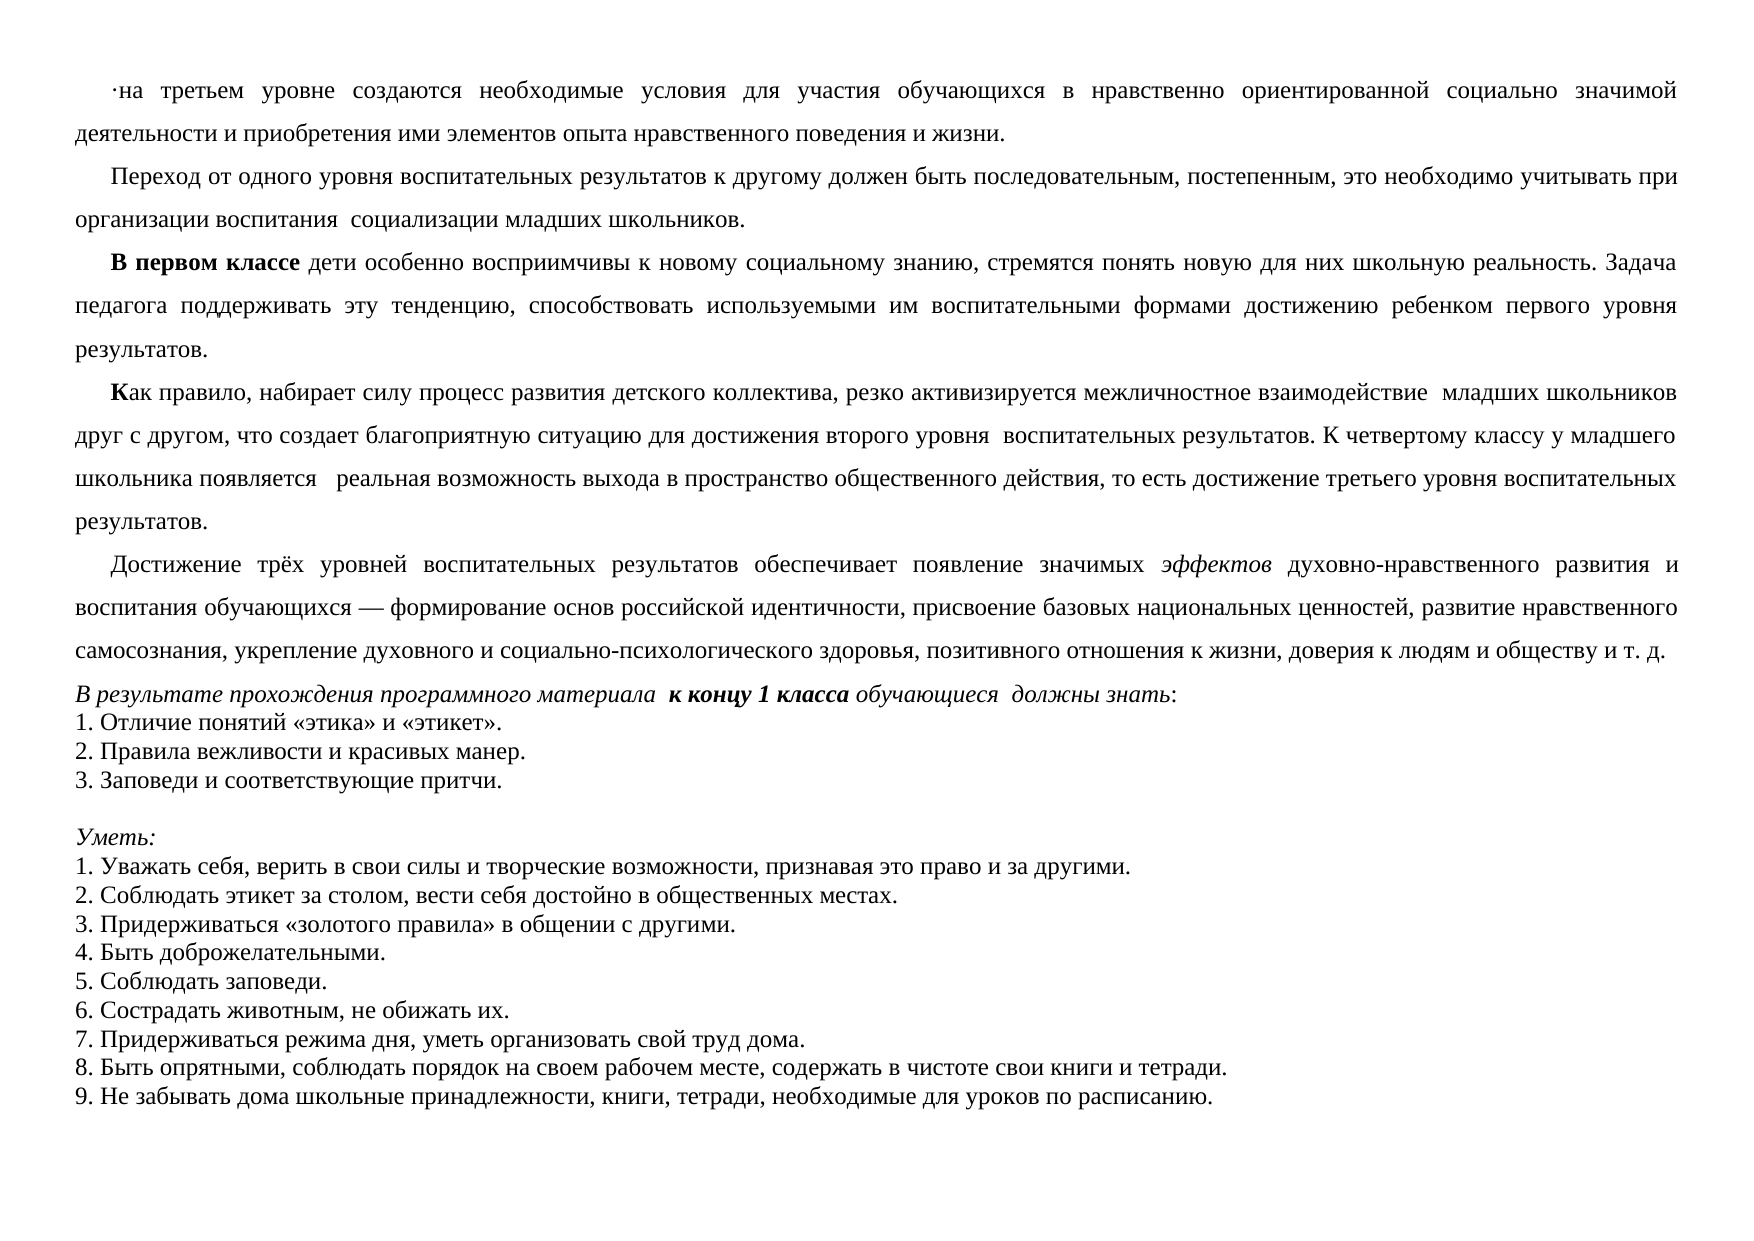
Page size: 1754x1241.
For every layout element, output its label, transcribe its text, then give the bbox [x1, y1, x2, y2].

text 9. Не забывать дома школьные принадлежности, книги, тетради, необходимые для уроков по расписанию. [75, 1081, 1679, 1110]
text 5. Соблюдать заповеди. [75, 966, 1679, 995]
text 7. Придерживаться режима дня, уметь организовать свой труд дома. [75, 1024, 1679, 1052]
text 4. Быть доброжелательными. [75, 937, 1679, 966]
text Переход от одного уровня воспитательных результатов к другому должен быть последовательным, постепенным, это необходимо учитывать при организации воспитания социализации младших школьников. [75, 161, 1679, 233]
text Как правило, набирает силу процесс развития детского коллектива, резко активизируется межличностное взаимодействие младших школьников друг с другом, что создает благоприятную ситуацию для достижения второго уровня воспитательных результатов. К четвертому классу у младшего школьника появляется реальная возможность выхода в пространство общественного действия, то есть достижение третьего уровня воспитательных результатов. [75, 377, 1679, 535]
text Достижение трёх уровней воспитательных результатов обеспечивает появление значимых эффектов духовно-нравственного развития и воспитания обучающихся — формирование основ российской идентичности, присвоение базовых национальных ценностей, развитие нравственного самосознания, укрепление духовного и социально-психологического здоровья, позитивного отношения к жизни, доверия к людям и обществу и т. д. [75, 549, 1679, 664]
text Уметь: [75, 822, 1679, 851]
text ·на третьем уровне создаются необходимые условия для участия обучающихся в нравственно ориентированной социально значимой деятельности и приобретения ими элементов опыта нравственного поведения и жизни. [75, 75, 1679, 147]
text 1. Отличие понятий «этика» и «этикет». [75, 707, 1679, 736]
text 3. Придерживаться «золотого правила» в общении с другими. [75, 909, 1679, 937]
text 8. Быть опрятными, соблюдать порядок на своем рабочем месте, содержать в чистоте свои книги и тетради. [75, 1052, 1679, 1081]
text 3. Заповеди и соответствующие притчи. [75, 765, 1679, 794]
text 6. Сострадать животным, не обижать их. [75, 995, 1679, 1024]
text 1. Уважать себя, верить в свои силы и творческие возможности, признавая это право и за другими. [75, 851, 1679, 880]
text 2. Правила вежливости и красивых манер. [75, 736, 1679, 765]
text В первом классе дети особенно восприимчивы к новому социальному знанию, стремятся понять новую для них школьную реальность. Задача педагога поддерживать эту тенденцию, способствовать используемыми им воспитательными формами достижению ребенком первого уровня результатов. [75, 247, 1679, 362]
text В результате прохождения программного материала к концу 1 класса обучающиеся должны знать: [75, 679, 1679, 707]
text 2. Соблюдать этикет за столом, вести себя достойно в общественных местах. [75, 880, 1679, 909]
